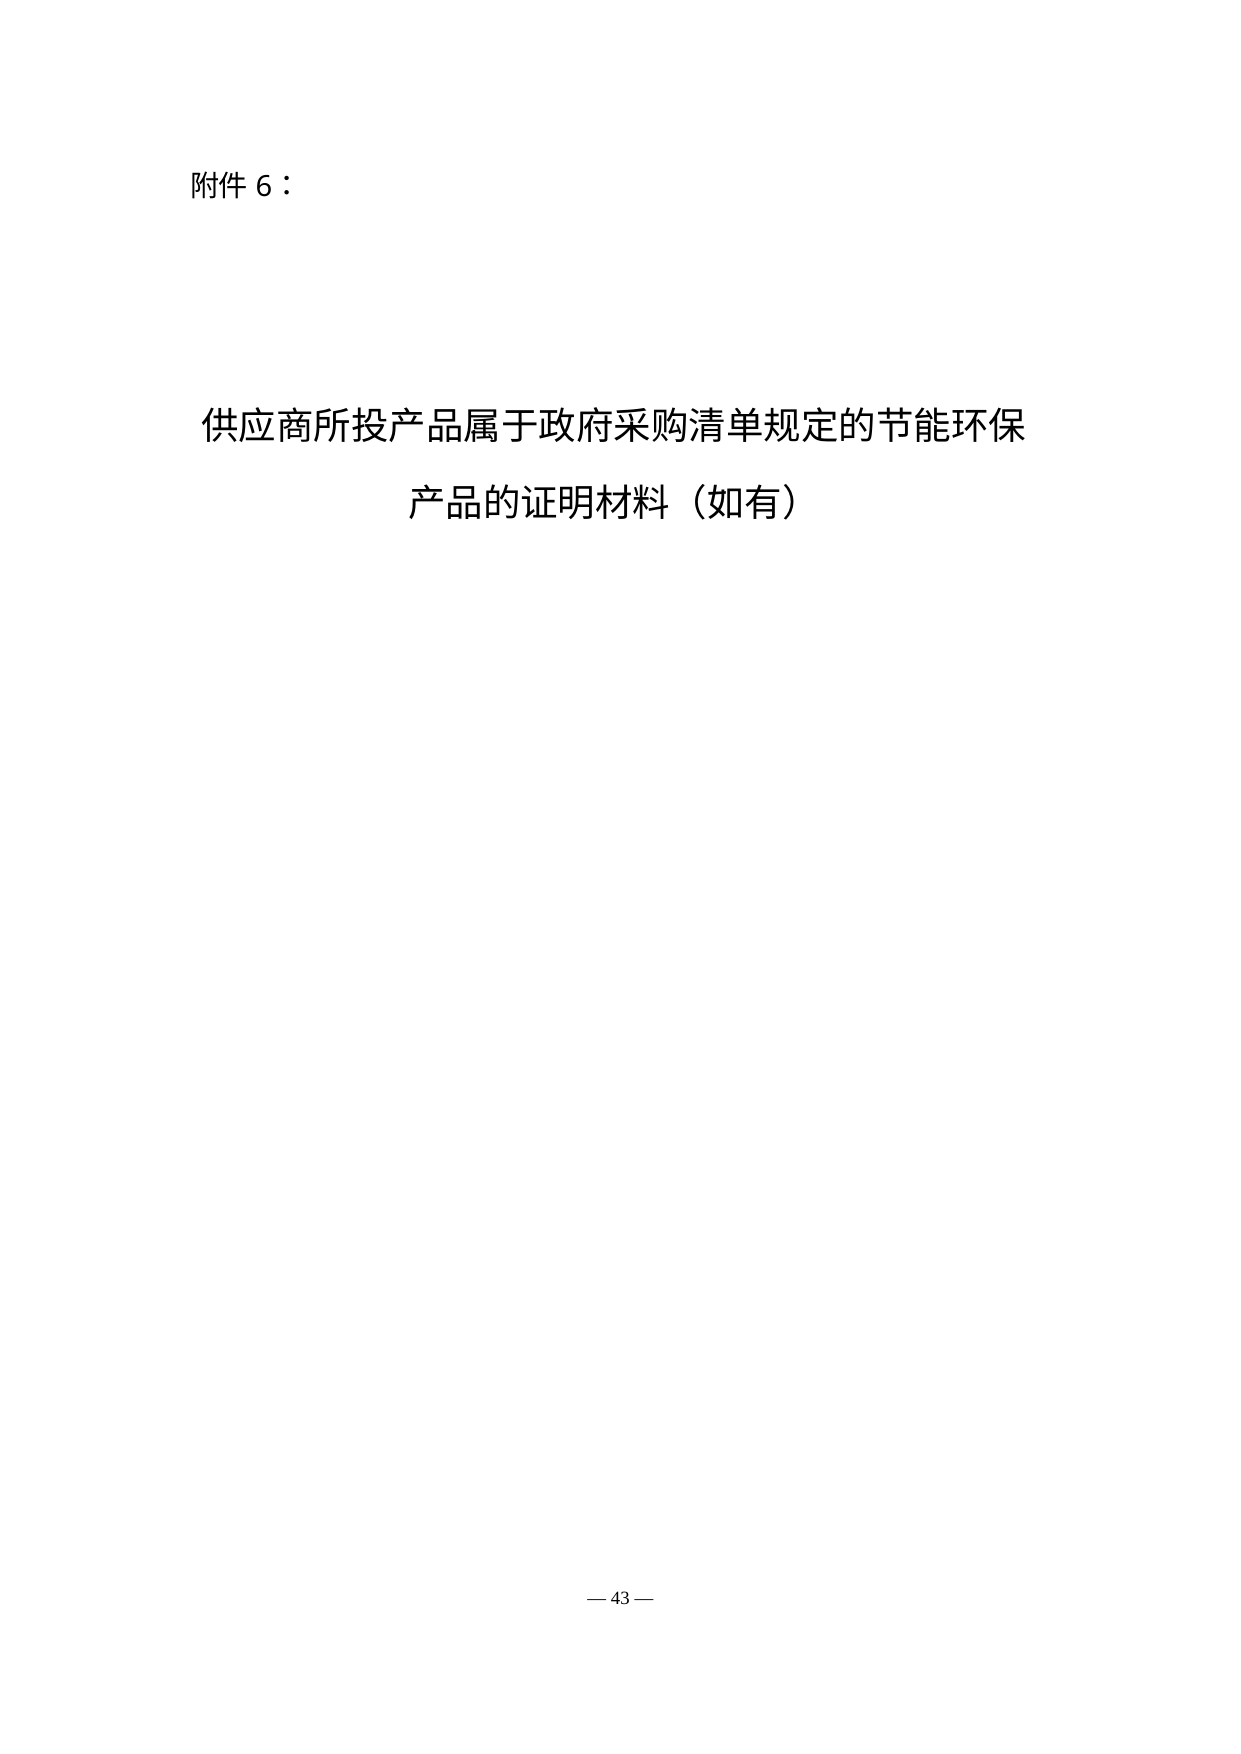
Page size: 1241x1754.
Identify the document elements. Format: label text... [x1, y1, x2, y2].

text 供应商所投产品属于政府采购清单规定的节能环保 [201, 414, 1054, 479]
text 附件 6： [191, 168, 1054, 204]
text 产品的证明材料（如有） [408, 479, 1054, 526]
